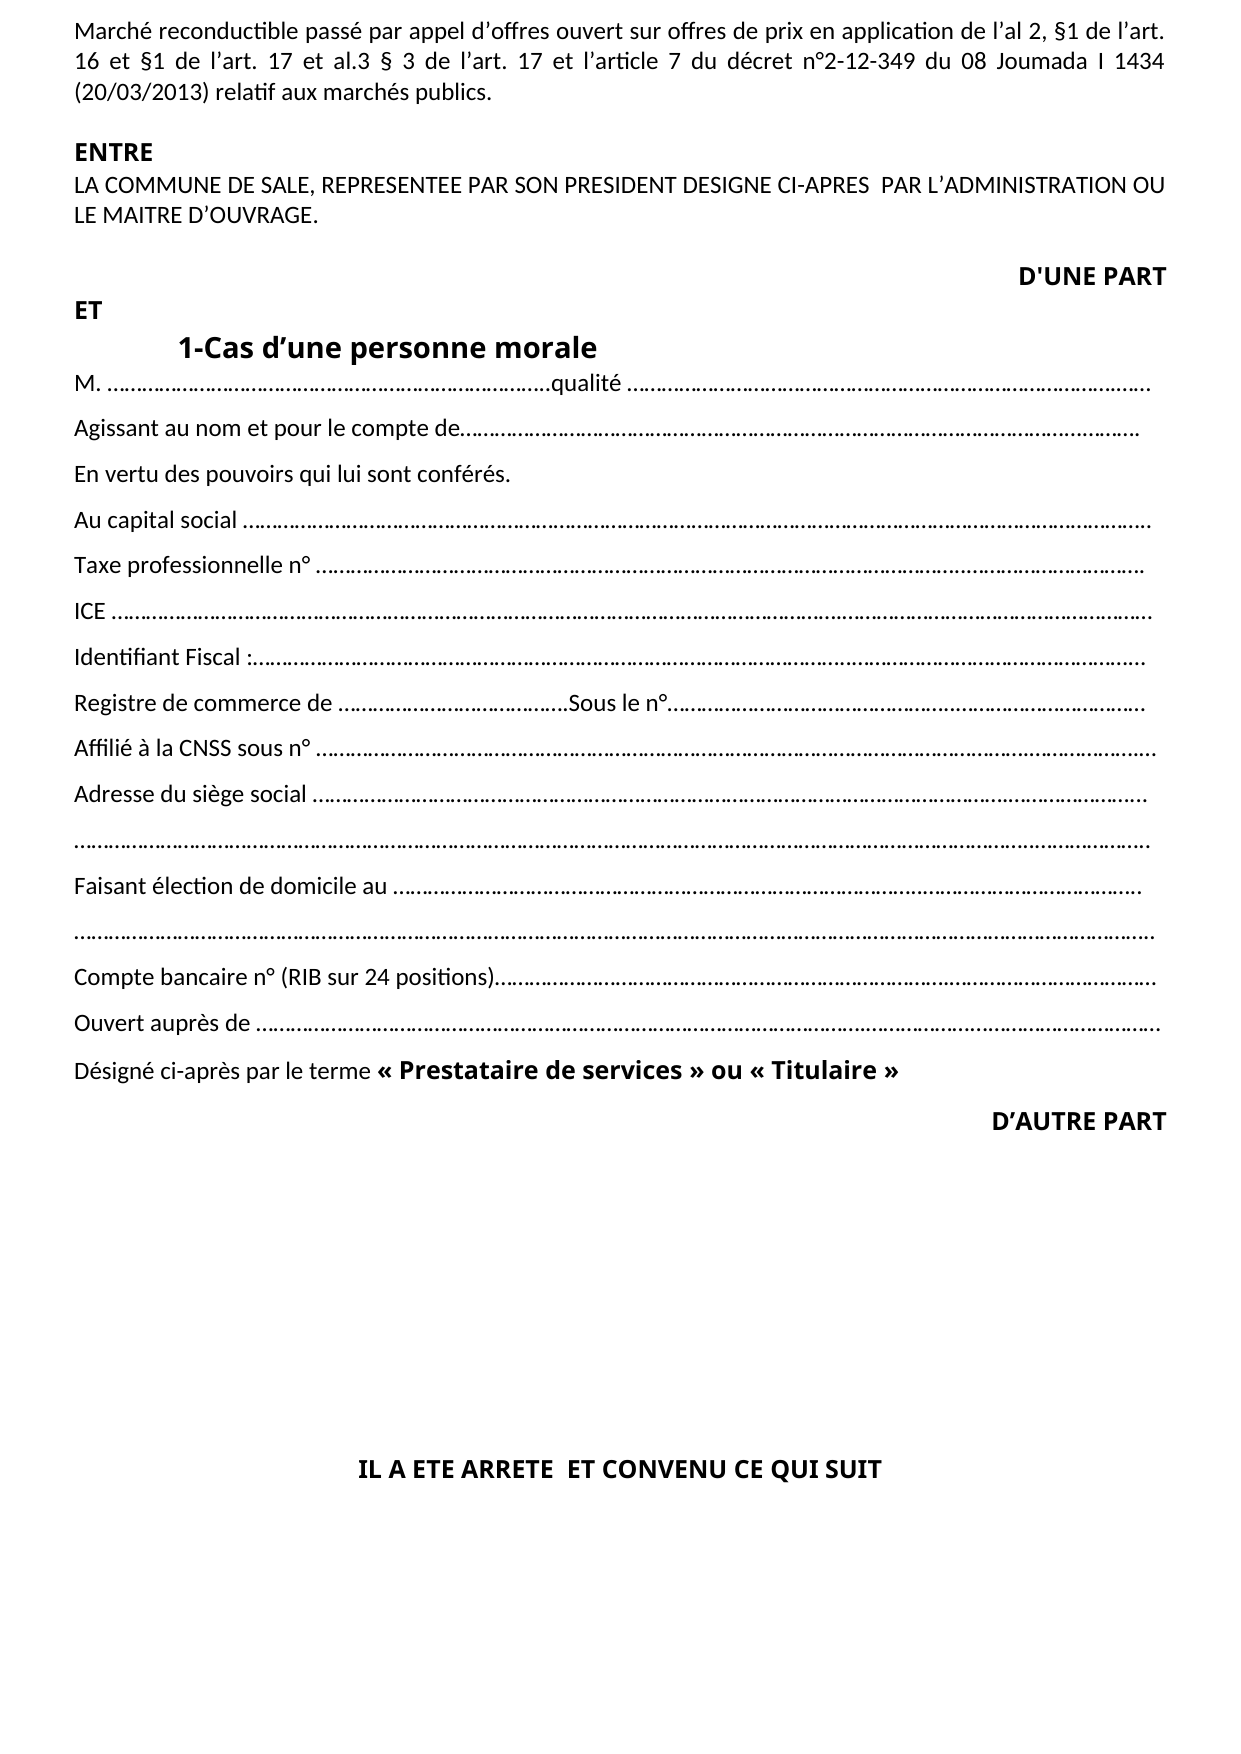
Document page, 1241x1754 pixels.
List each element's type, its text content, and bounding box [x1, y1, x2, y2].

text Taxe professionnelle n° …………………………………………………………………………………………………..…………………………. [74, 550, 1166, 580]
text Identifiant Fiscal :…………………………………………………………………………………………..…………………………………………... [74, 641, 1166, 672]
text En vertu des pouvoirs qui lui sont conférés. [74, 458, 1166, 489]
text IL A ETE ARRETE ET CONVENU CE QUI SUIT [74, 1451, 1167, 1485]
text Registre de commerce de ………………………………….Sous le n°…………………………………………..…………………………… [74, 687, 1166, 717]
text Agissant au nom et pour le compte de……………………………………………………………………………………………...………. [74, 412, 1166, 443]
text Au capital social ………………………………………………………………………………………………………………………………………….. [74, 504, 1166, 534]
text Compte bancaire n° (RIB sur 24 positions)…………………………………………………………………….……………………………… [74, 961, 1166, 992]
text Affilié à la CNSS sous n° …………………………………………………………………………………………………………….……………….… [74, 733, 1166, 763]
text M. …………………………………………………………………..qualité ………………………………………………………………………….…… [74, 367, 1166, 397]
text ENTRE [74, 135, 1167, 169]
text ET [74, 293, 1167, 327]
text D’AUTRE PART [74, 1104, 1167, 1138]
text LA COMMUNE DE SALE, REPRESENTEE PAR SON PRESIDENT DESIGNE CI-APRES PAR L’ADMINISTRATION OU LE MAITRE D’OUVRAGE. [74, 169, 1167, 230]
text 1-Cas d’une personne morale [74, 327, 1167, 367]
text …………………………………………………………………………………………………………………………………………………………………….. [74, 916, 1166, 946]
text Marché reconductible passé par appel d’offres ouvert sur offres de prix en application de l’al 2, §1 de l’art. 16 et §1 de l’art. 17 et al.3 § 3 de l’art. 17 et l’article 7 du décret n°2-12-349 du 08 Joumada I 1434 (20/03/2013) relatif aux marchés publics. [74, 15, 1167, 106]
text ICE ……………………………………………………………………………………………………………….……………………………………………… [74, 595, 1166, 626]
text Désigné ci-après par le terme « Prestataire de services » ou « Titulaire » [74, 1053, 1166, 1087]
text Faisant élection de domicile au ………………………………………………………………………………..……………………………….. [74, 870, 1166, 900]
text D'UNE PART [74, 259, 1167, 293]
text Adresse du siège social ………………………………………………………………………………………………………….…………………... [74, 778, 1166, 809]
text …………………………………………………………………………………………………………………………………………………..……………….. [74, 824, 1166, 854]
text Ouvert auprès de …………………………………………………………………………………………….………………...………………………… [74, 1007, 1166, 1037]
